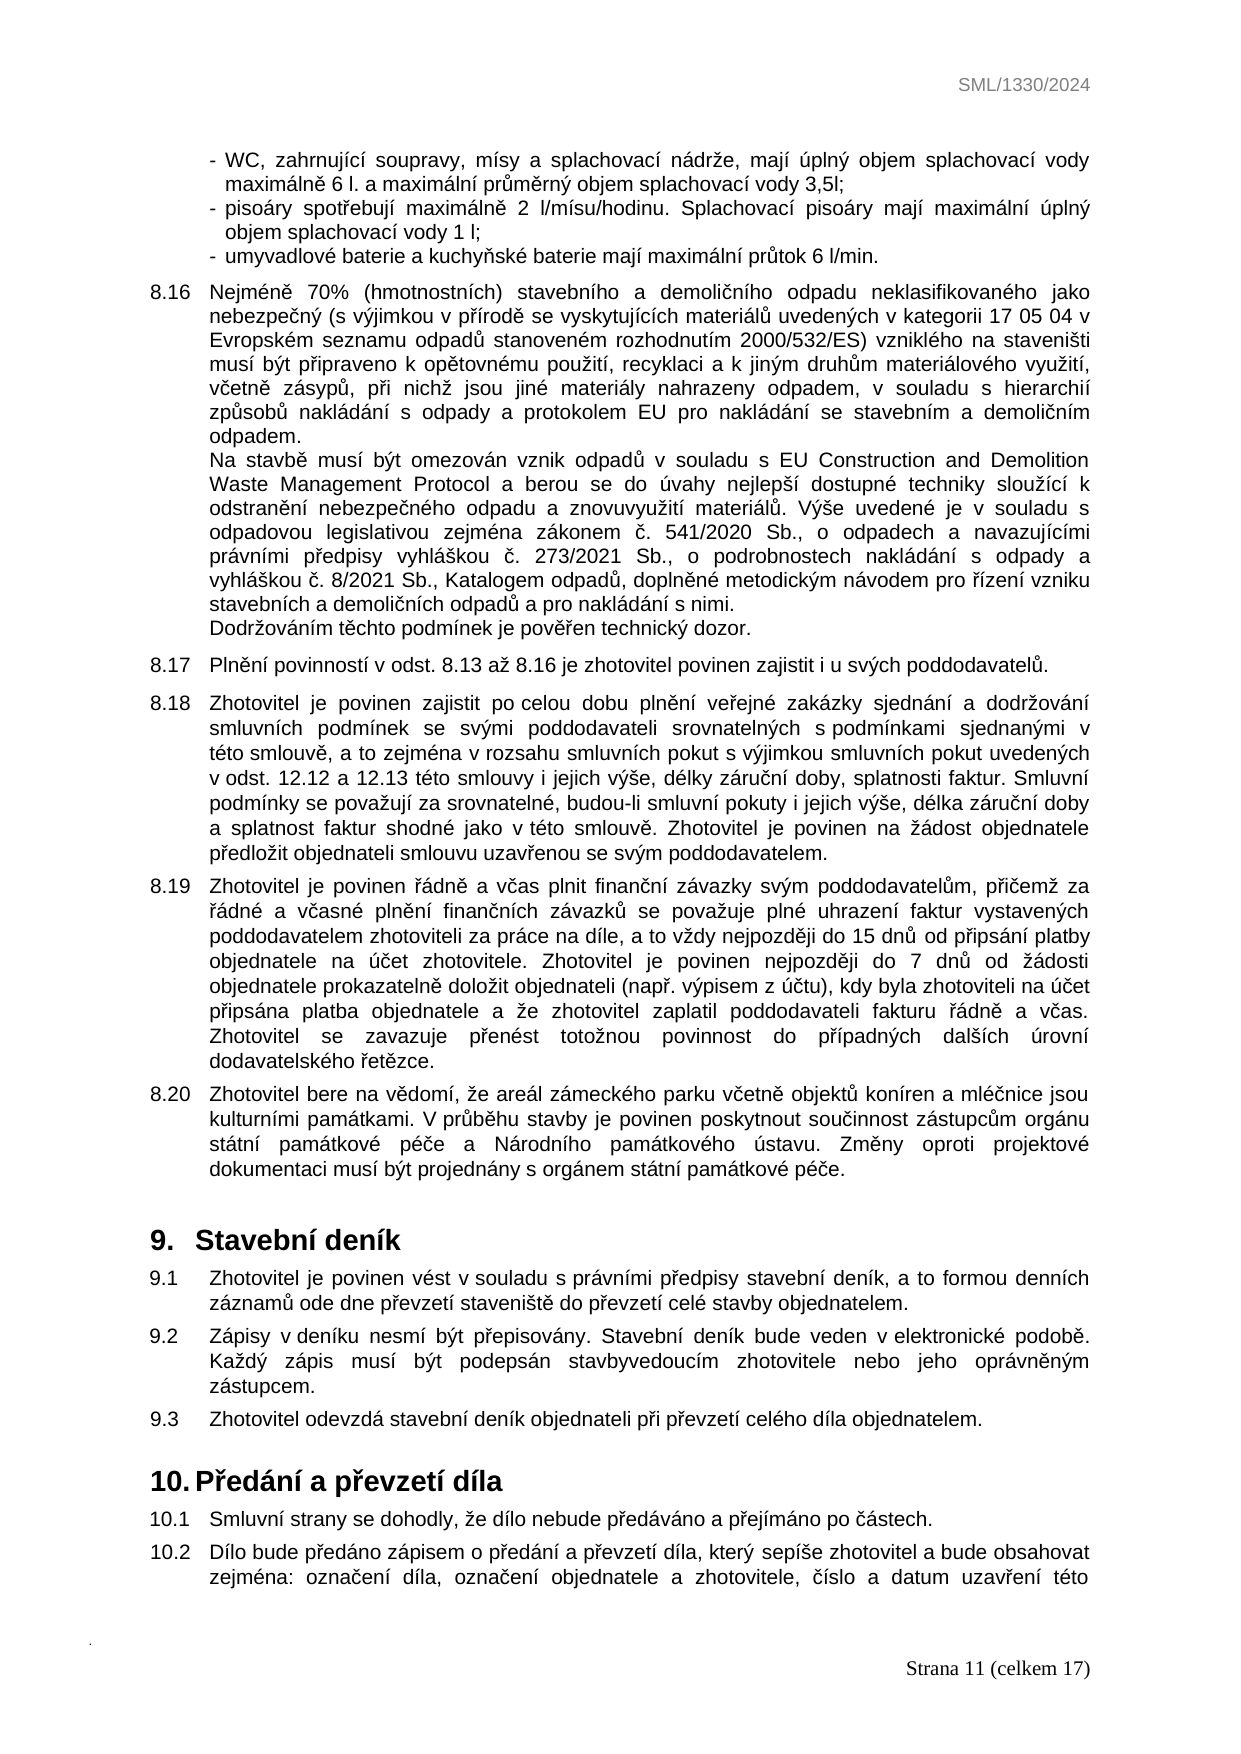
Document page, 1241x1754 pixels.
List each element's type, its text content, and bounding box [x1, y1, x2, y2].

text 8.20 Zhotovitel bere na vědomí, že areál zámeckého parku včetně objektů koníren a mléčnice jsou kulturními památkami. V průběhu stavby je povinen poskytnout součinnost zástupcům orgánu státní památkové péče a Národního památkového ústavu. Změny oproti projektové dokumentaci musí být projednány s orgánem státní památkové péče. [150, 1081, 1090, 1181]
list umyvadlové baterie a kuchyňské baterie mají maximální průtok 6 l/min. [209, 243, 1090, 267]
subtitle Zhotovitel odevzdá stavební deník objednateli při převzetí celého díla objednatelem. [150, 1406, 1090, 1431]
text 8.16 Nejméně 70% (hmotnostních) stavebního a demoličního odpadu neklasifikovaného jako nebezpečný (s výjimkou v přírodě se vyskytujících materiálů uvedených v kategorii 17 05 04 v Evropském seznamu odpadů stanoveném rozhodnutím 2000/532/ES) vzniklého na staveništi musí být připraveno k opětovnému použití, recyklaci a k jiným druhům materiálového využití, včetně zásypů, při nichž jsou jiné materiály nahrazeny odpadem, v souladu s hierarchií způsobů nakládání s odpady a protokolem EU pro nakládání se stavebním a demoličním odpadem. [150, 280, 1090, 448]
list pisoáry spotřebují maximálně 2 l/mísu/hodinu. Splachovací pisoáry mají maximální úplný objem splachovací vody 1 l; [209, 196, 1090, 243]
subtitle 8.17 Plnění povinností v odst. 8.13 až 8.16 je zhotovitel povinen zajistit i u svých poddodavatelů. [150, 652, 1090, 677]
subtitle 10.1 Smluvní strany se dohodly, že dílo nebude předáváno a přejímáno po částech. [149, 1506, 1090, 1531]
text Dodržováním těchto podmínek je pověřen technický dozor. [209, 615, 1090, 639]
subtitle Zápisy v deníku nesmí být přepisovány. Stavební deník bude veden v elektronické podobě. Každý zápis musí být podepsán stavbyvedoucím zhotovitele nebo jeho oprávněným zástupcem. [149, 1323, 1090, 1398]
subtitle Zhotovitel je povinen vést v souladu s právními předpisy stavební deník, a to formou denních záznamů ode dne převzetí staveniště do převzetí celé stavby objednatelem. [149, 1264, 1090, 1314]
text 8.18 Zhotovitel je povinen zajistit po celou dobu plnění veřejné zakázky sjednání a dodržování smluvních podmínek se svými poddodavateli srovnatelných s podmínkami sjednanými v této smlouvě, a to zejména v rozsahu smluvních pokut s výjimkou smluvních pokut uvedených v odst. 12.12 a 12.13 této smlouvy i jejich výše, délky záruční doby, splatnosti faktur. Smluvní podmínky se považují za srovnatelné, budou-li smluvní pokuty i jejich výše, délka záruční doby a splatnost faktur shodné jako v této smlouvě. Zhotovitel je povinen na žádost objednatele předložit objednateli smlouvu uzavřenou se svým poddodavatelem. [150, 689, 1090, 864]
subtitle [150, 1539, 1090, 1589]
text Na stavbě musí být omezován vznik odpadů v souladu s EU Construction and Demolition Waste Management Protocol a berou se do úvahy nejlepší dostupné techniky sloužící k odstranění nebezpečného odpadu a znovuvyužití materiálů. Výše uvedené je v souladu s odpadovou legislativou zejména zákonem č. 541/2020 Sb., o odpadech a navazujícími právními předpisy vyhláškou č. 273/2021 Sb., o podrobnostech nakládání s odpady a vyhláškou č. 8/2021 Sb., Katalogem odpadů, doplněné metodickým návodem pro řízení vzniku stavebních a demoličních odpadů a pro nakládání s nimi. [209, 448, 1090, 615]
list WC, zahrnující soupravy, mísy a splachovací nádrže, mají úplný objem splachovací vody maximálně 6 l. a maximální průměrný objem splachovací vody 3,5l; [209, 148, 1090, 196]
subtitle Předání a převzetí díla [150, 1464, 1090, 1497]
subtitle Stavební deník [150, 1223, 1090, 1256]
text 8.19 Zhotovitel je povinen řádně a včas plnit finanční závazky svým poddodavatelům, přičemž za řádné a včasné plnění finančních závazků se považuje plné uhrazení faktur vystavených poddodavatelem zhotoviteli za práce na díle, a to vždy nejpozději do 15 dnů od připsání platby objednatele na účet zhotovitele. Zhotovitel je povinen nejpozději do 7 dnů od žádosti objednatele prokazatelně doložit objednateli (např. výpisem z účtu), kdy byla zhotoviteli na účet připsána platba objednatele a že zhotovitel zaplatil poddodavateli fakturu řádně a včas. Zhotovitel se zavazuje přenést totožnou povinnost do případných dalších úrovní dodavatelského řetězce. [150, 873, 1090, 1073]
